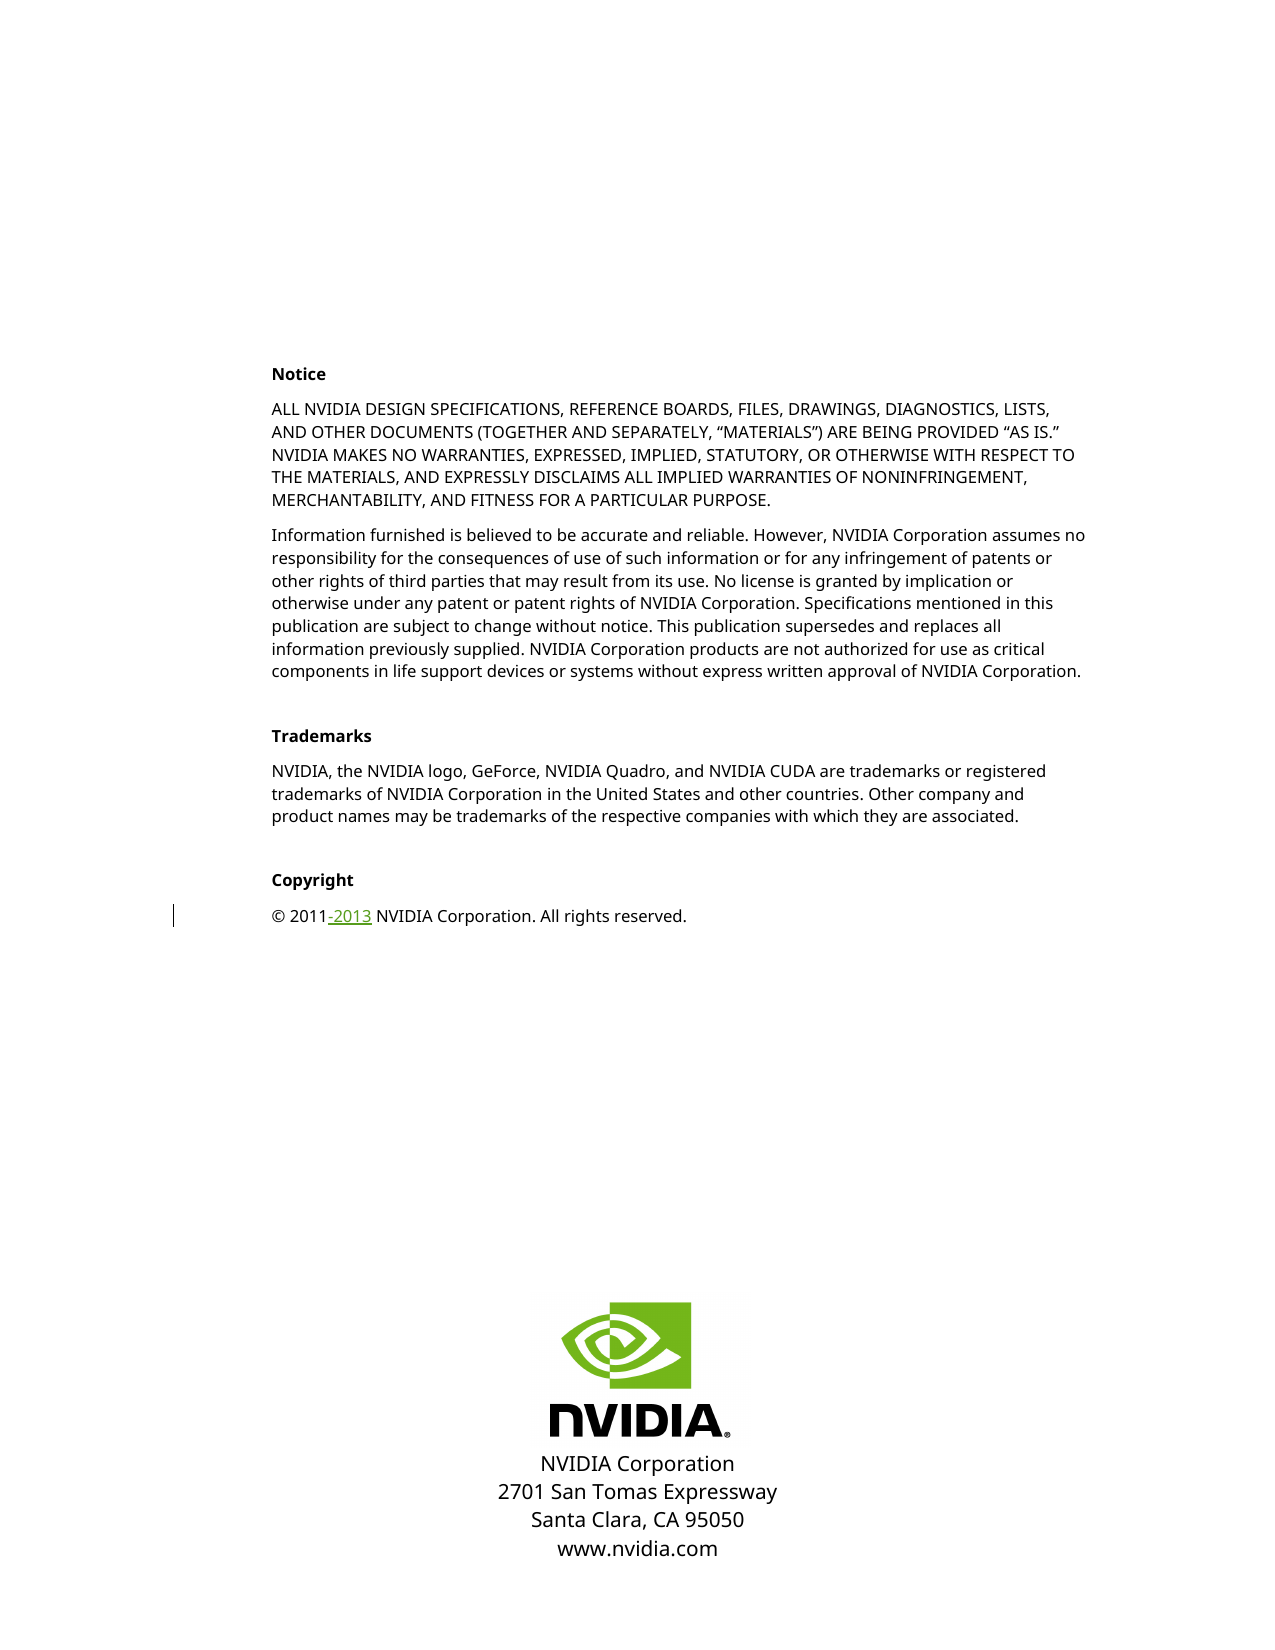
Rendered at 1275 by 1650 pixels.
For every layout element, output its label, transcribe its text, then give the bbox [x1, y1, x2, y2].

text NVIDIA, the NVIDIA logo, GeForce, NVIDIA Quadro, and NVIDIA CUDA are trademarks or registered trademarks of NVIDIA Corporation in the United States and other countries. Other company and product names may be trademarks of the respective companies with which they are associated. [271, 759, 1087, 827]
text ALL NVIDIA DESIGN SPECIFICATIONS, REFERENCE BOARDS, FILES, DRAWINGS, DIAGNOSTICS, LISTS, AND OTHER DOCUMENTS (TOGETHER AND SEPARATELY, “MATERIALS”) ARE BEING PROVIDED “AS IS.” NVIDIA MAKES NO WARRANTIES, EXPRESSED, IMPLIED, STATUTORY, OR OTHERWISE WITH RESPECT TO THE MATERIALS, AND EXPRESSLY DISCLAIMS ALL IMPLIED WARRANTIES OF NONINFRINGEMENT, MERCHANTABILITY, AND FITNESS FOR A PARTICULAR PURPOSE. [271, 398, 1087, 511]
text Information furnished is believed to be accurate and reliable. However, NVIDIA Corporation assumes no responsibility for the consequences of use of such information or for any infringement of patents or other rights of third parties that may result from its use. No license is granted by implication or otherwise under any patent or patent rights of NVIDIA Corporation. Specifications mentioned in this publication are subject to change without notice. This publication supersedes and replaces all information previously supplied. NVIDIA Corporation products are not authorized for use as critical components in life support devices or systems without express written approval of NVIDIA Corporation. [271, 524, 1087, 683]
text Notice [271, 362, 1087, 385]
text © 2011 NVIDIA Corporation. All rights reserved. [271, 904, 1087, 927]
picture [530, 1292, 751, 1448]
text Trademarks [271, 724, 1087, 747]
text Copyright [271, 869, 1087, 892]
